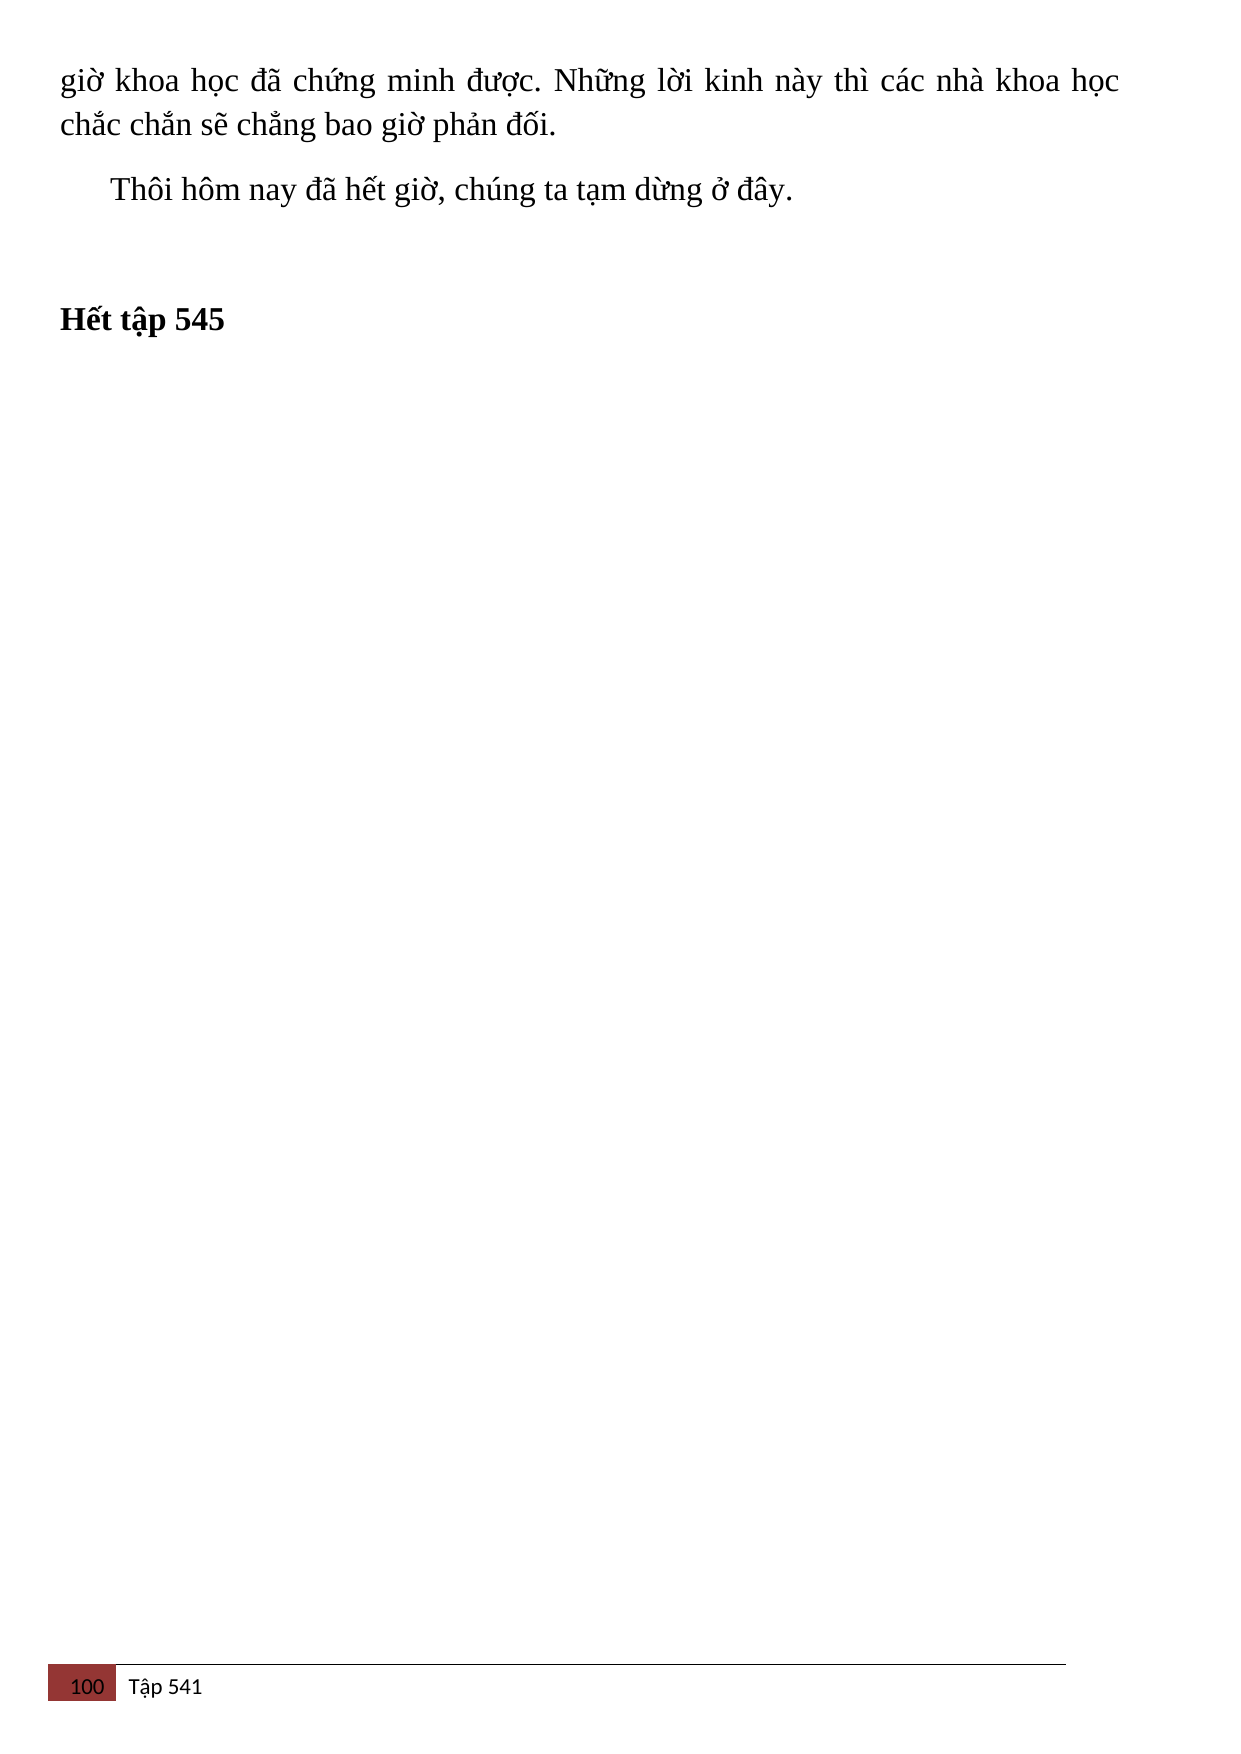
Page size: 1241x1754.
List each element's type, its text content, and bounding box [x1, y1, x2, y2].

text Thôi hôm nay đã hết giờ, chúng ta tạm dừng ở đây. [60, 169, 1120, 207]
text Hết tập 545 [60, 299, 1120, 337]
